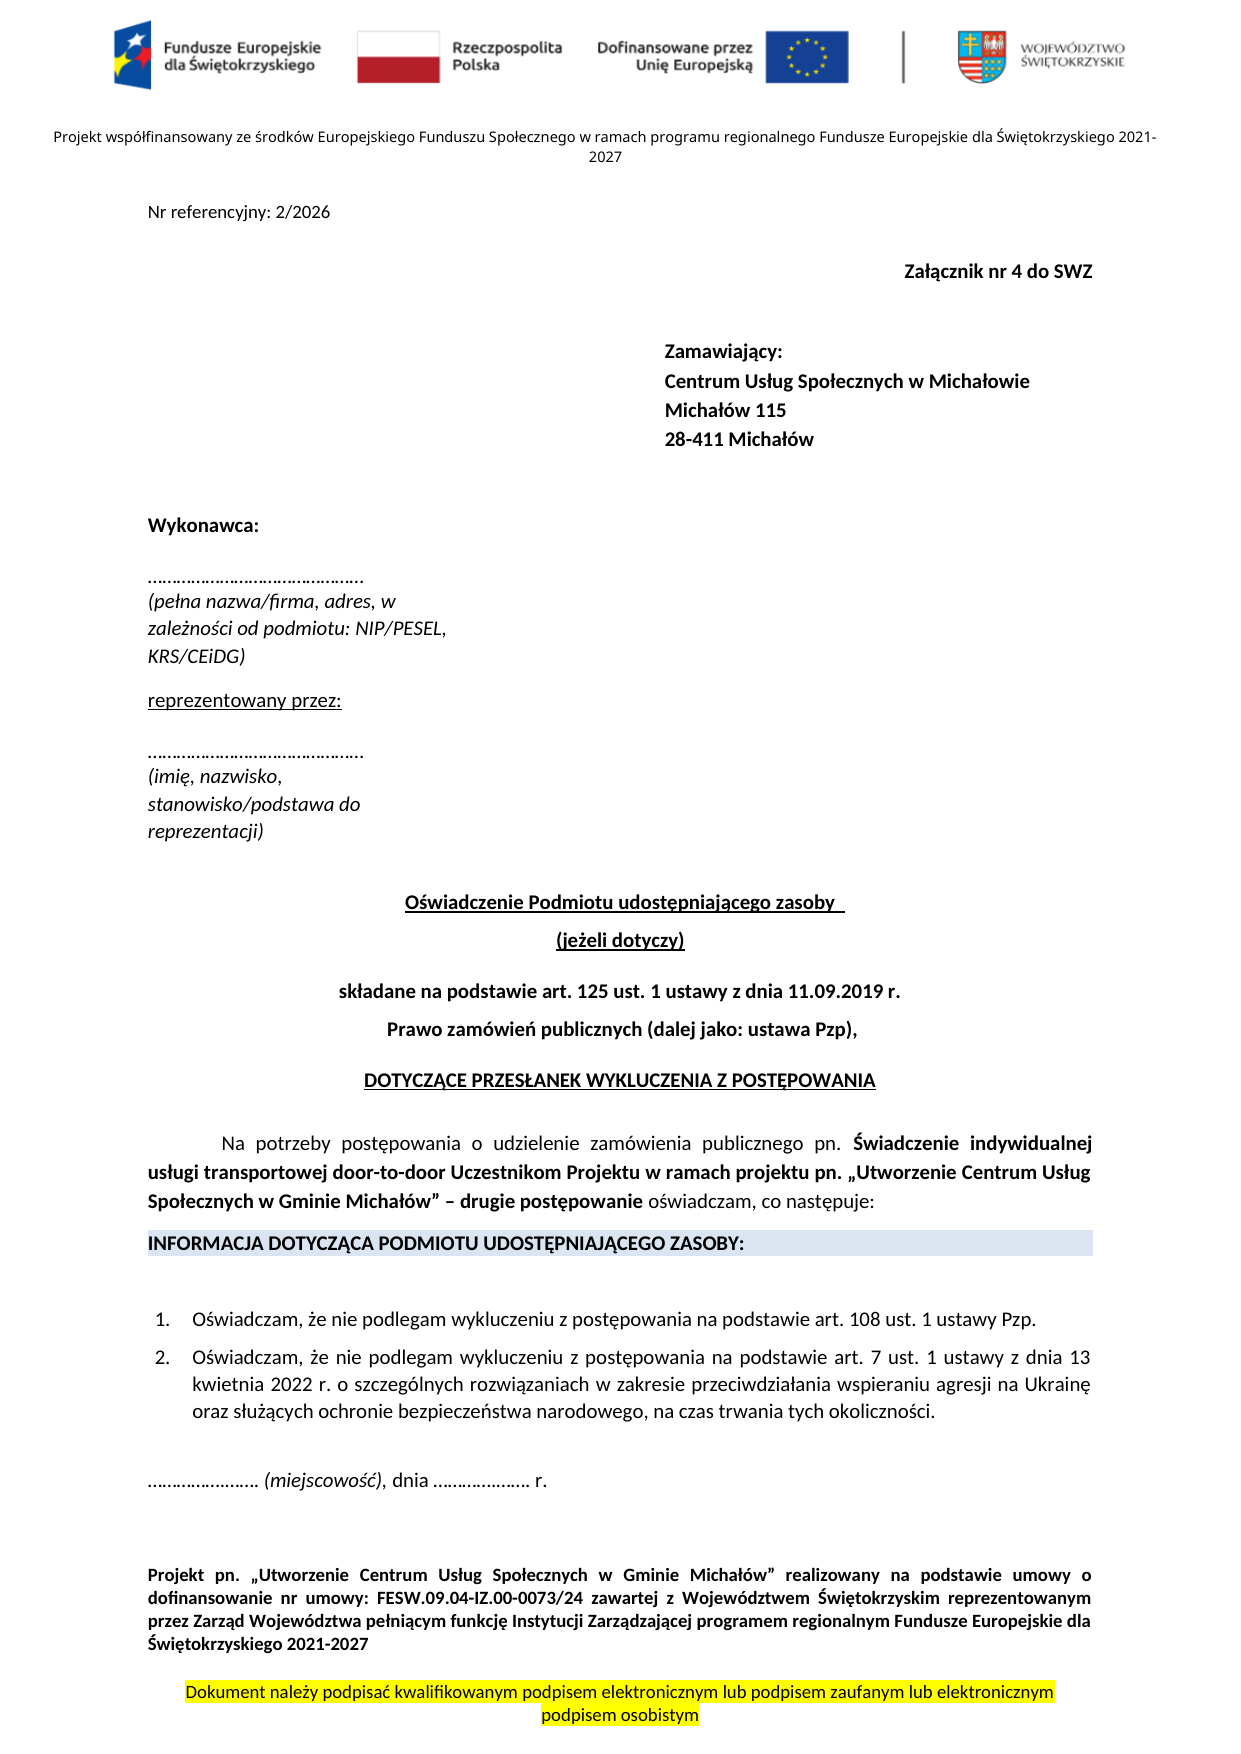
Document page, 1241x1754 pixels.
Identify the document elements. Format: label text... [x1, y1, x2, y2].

picture [106, 16, 1134, 97]
text (jeżeli dotyczy) [148, 928, 1093, 953]
text Zamawiający: [664, 339, 1093, 364]
text Oświadczenie Podmiotu udostępniającego zasoby [148, 889, 1093, 915]
text Załącznik nr 4 do SWZ [694, 258, 1093, 284]
text DOTYCZĄCE PRZESŁANEK WYKLUCZENIA Z POSTĘPOWANIA [148, 1067, 1093, 1092]
text …………….……. (miejscowość), dnia ………….……. r. [148, 1467, 1093, 1493]
text INFORMACJA DOTYCZĄCA PODMIOTU UDOSTĘPNIAJĄCEGO ZASOBY: [148, 1230, 1093, 1256]
text Prawo zamówień publicznych (dalej jako: ustawa Pzp), [148, 1016, 1093, 1042]
text Centrum Usług Społecznych w Michałowie [664, 368, 1093, 393]
text 28-411 Michałów [664, 426, 1093, 452]
text ……………………………………… [148, 738, 472, 763]
text (pełna nazwa/firma, adres, w zależności od podmiotu: NIP/PESEL, KRS/CEiDG) [148, 588, 472, 668]
text składane na podstawie art. 125 ust. 1 ustawy z dnia 11.09.2019 r. [148, 978, 1093, 1004]
list Oświadczam, że nie podlegam wykluczeniu z postępowania na podstawie art. 108 ust. 1 ustawy Pzp. [154, 1306, 1093, 1332]
text Michałów 115 [664, 397, 1093, 422]
text (imię, nazwisko, stanowisko/podstawa do reprezentacji) [148, 763, 472, 843]
text Wykonawca: [148, 512, 1093, 537]
text reprezentowany przez: [148, 687, 1093, 712]
text ……………………………………… [148, 563, 472, 588]
text Na potrzeby postępowania o udzielenie zamówienia publicznego pn. Świadczenie indywidualnej usługi transportowej door-to-door Uczestnikom Projektu w ramach projektu pn. „Utworzenie Centrum Usług Społecznych w Gminie Michałów” – drugie postępowanie oświadczam, co następuje: [148, 1130, 1093, 1214]
list Oświadczam, że nie podlegam wykluczeniu z postępowania na podstawie art. 7 ust. 1 ustawy z dnia 13 kwietnia 2022 r. o szczególnych rozwiązaniach w zakresie przeciwdziałania wspieraniu agresji na Ukrainę oraz służących ochronie bezpieczeństwa narodowego, na czas trwania tych okoliczności. [154, 1344, 1093, 1424]
